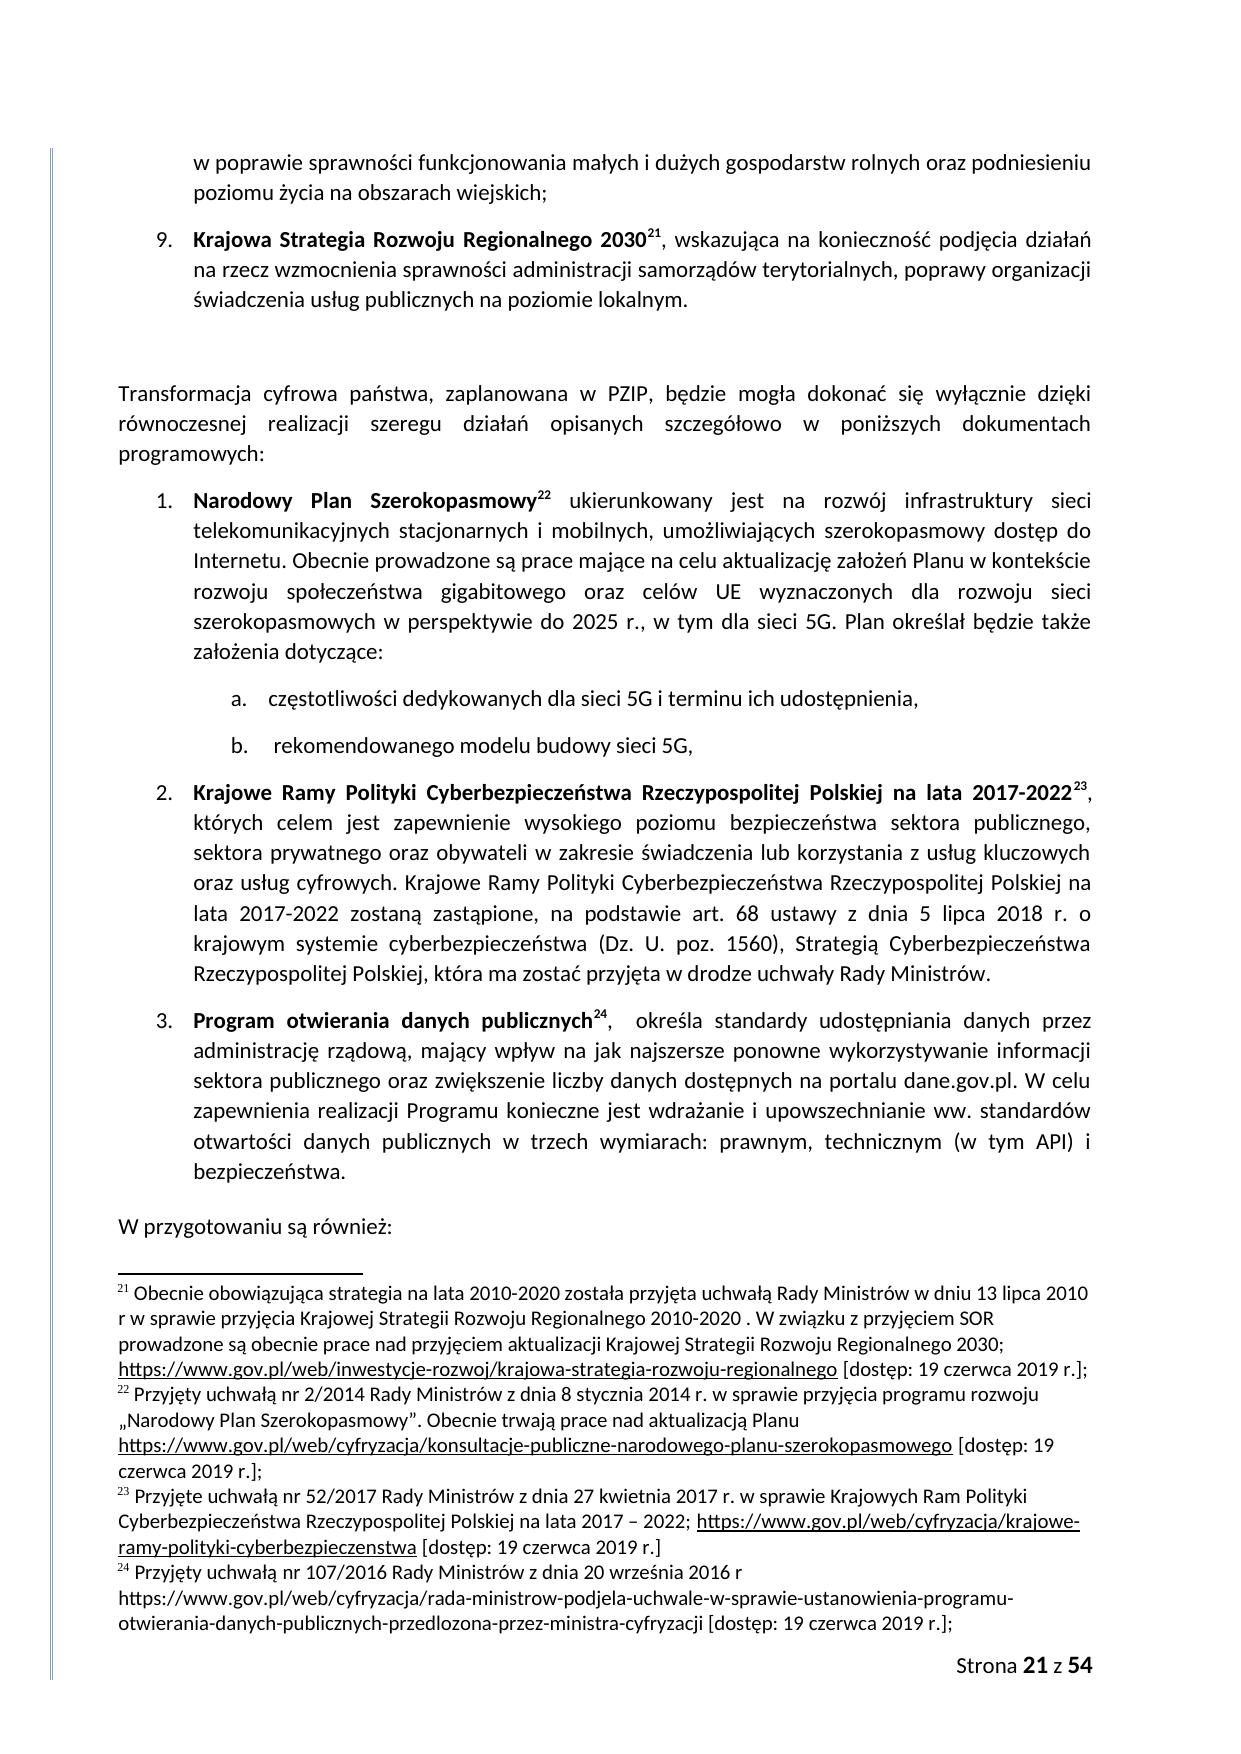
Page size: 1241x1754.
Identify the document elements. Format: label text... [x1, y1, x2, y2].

text W przygotowaniu są również: [118, 1212, 1092, 1240]
list Narodowy Plan Szerokopasmowy ukierunkowany jest na rozwój infrastruktury sieci telekomunikacyjnych stacjonarnych i mobilnych, umożliwiających szerokopasmowy dostęp do Internetu. Obecnie prowadzone są prace mające na celu aktualizację założeń Planu w kontekście rozwoju społeczeństwa gigabitowego oraz celów UE wyznaczonych dla rozwoju sieci szerokopasmowych w perspektywie do 2025 r., w tym dla sieci 5G. Plan określał będzie także założenia dotyczące: [156, 486, 1092, 665]
text Transformacja cyfrowa państwa, zaplanowana w PZIP, będzie mogła dokonać się wyłącznie dzięki równoczesnej realizacji szeregu działań opisanych szczegółowo w poniższych dokumentach programowych: [118, 379, 1092, 467]
list Krajowe Ramy Polityki Cyberbezpieczeństwa Rzeczypospolitej Polskiej na lata 2017-2022, których celem jest zapewnienie wysokiego poziomu bezpieczeństwa sektora publicznego, sektora prywatnego oraz obywateli w zakresie świadczenia lub korzystania z usług kluczowych oraz usług cyfrowych. Krajowe Ramy Polityki Cyberbezpieczeństwa Rzeczypospolitej Polskiej na lata 2017-2022 zostaną zastąpione, na podstawie art. 68 ustawy z dnia 5 lipca 2018 r. o krajowym systemie cyberbezpieczeństwa (Dz. U. poz. 1560), Strategią Cyberbezpieczeństwa Rzeczypospolitej Polskiej, która ma zostać przyjęta w drodze uchwały Rady Ministrów. [156, 778, 1092, 987]
list Strategia Zrównoważonego Rozwoju Wsi, Rolnictwa i Rybactwa 2030, która akcentuje znaczenie technologii cyfrowych w produkcji żywności, ale również wskazuje ich rolę i znaczenie w poprawie sprawności funkcjonowania małych i dużych gospodarstw rolnych oraz podniesieniu poziomu życia na obszarach wiejskich; [156, 148, 1092, 206]
list Program otwierania danych publicznych, określa standardy udostępniania danych przez administrację rządową, mający wpływ na jak najszersze ponowne wykorzystywanie informacji sektora publicznego oraz zwiększenie liczby danych dostępnych na portalu dane.gov.pl. W celu zapewnienia realizacji Programu konieczne jest wdrażanie i upowszechnianie ww. standardów otwartości danych publicznych w trzech wymiarach: prawnym, technicznym (w tym API) i bezpieczeństwa. [156, 1006, 1092, 1185]
list rekomendowanego modelu budowy sieci 5G, [231, 731, 1092, 759]
list częstotliwości dedykowanych dla sieci 5G i terminu ich udostępnienia, [231, 684, 1092, 712]
list Krajowa Strategia Rozwoju Regionalnego 2030, wskazująca na konieczność podjęcia działań na rzecz wzmocnienia sprawności administracji samorządów terytorialnych, poprawy organizacji świadczenia usług publicznych na poziomie lokalnym. [156, 225, 1092, 313]
